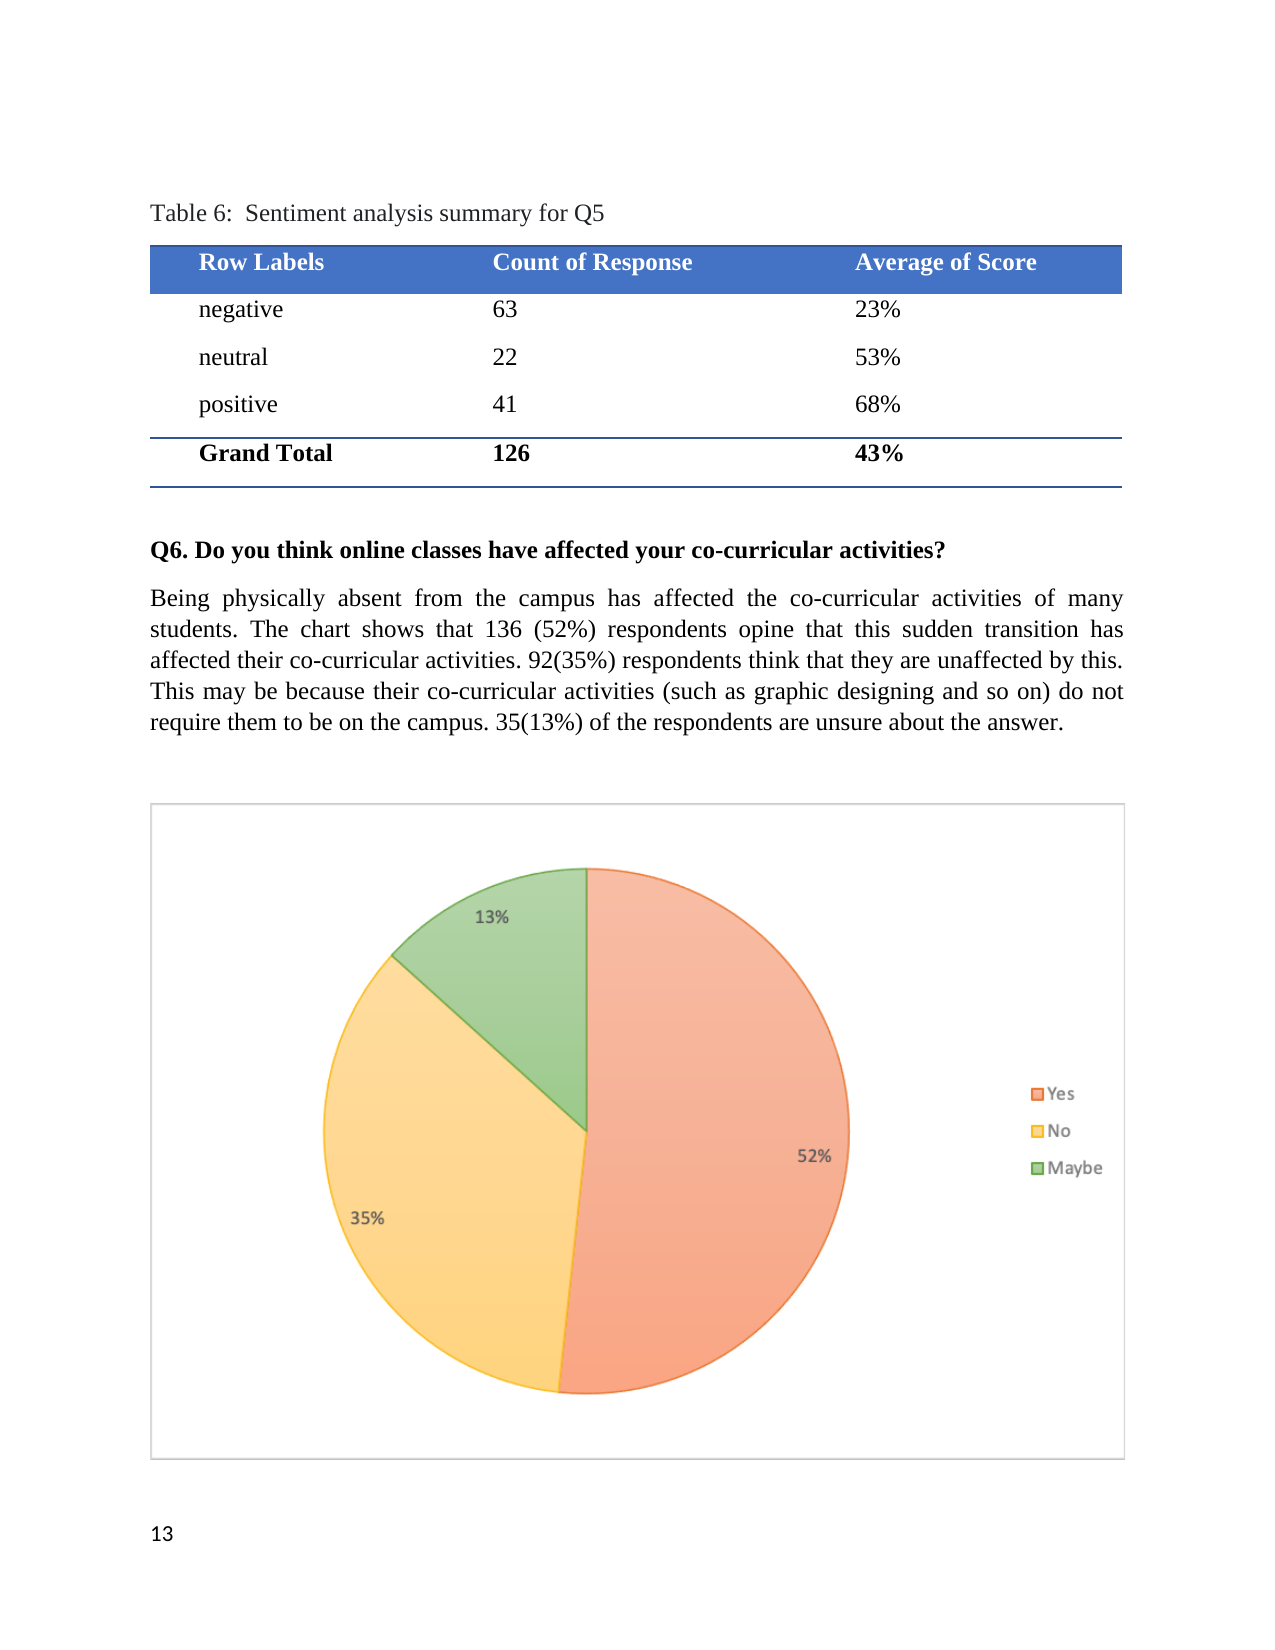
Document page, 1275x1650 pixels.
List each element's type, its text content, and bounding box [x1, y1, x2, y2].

text Q6. Do you think online classes have affected your co-curricular activities? [150, 535, 1125, 564]
text Table 6: Sentiment analysis summary for Q5 [150, 198, 1125, 226]
table_cell 22 [444, 342, 806, 389]
table_cell 63 [444, 295, 806, 342]
table_cell 68% [806, 390, 1122, 437]
table_cell negative [150, 295, 444, 342]
table_cell 23% [806, 295, 1122, 342]
table_cell 41 [444, 390, 806, 437]
text Being physically absent from the campus has affected the co-curricular activities of many students. The chart shows that 136 (52%) respondents opine that this sudden transition has affected their co-curricular activities. 92(35%) respondents think that they are unaffected by this. This may be because their co-curricular activities (such as graphic designing and so on) do not require them to be on the campus. 35(13%) of the respondents are unsure about the answer. [150, 583, 1125, 736]
table_cell Grand Total [150, 439, 444, 486]
table_cell 53% [806, 342, 1122, 389]
picture [150, 802, 1125, 1461]
table_header Row Labels [150, 247, 444, 294]
table_cell neutral [150, 342, 444, 389]
table_header Average of Score [806, 247, 1122, 294]
table_header Count of Response [444, 247, 806, 294]
table_cell 43% [806, 439, 1122, 486]
table_cell positive [150, 390, 444, 437]
table_cell 126 [444, 439, 806, 486]
